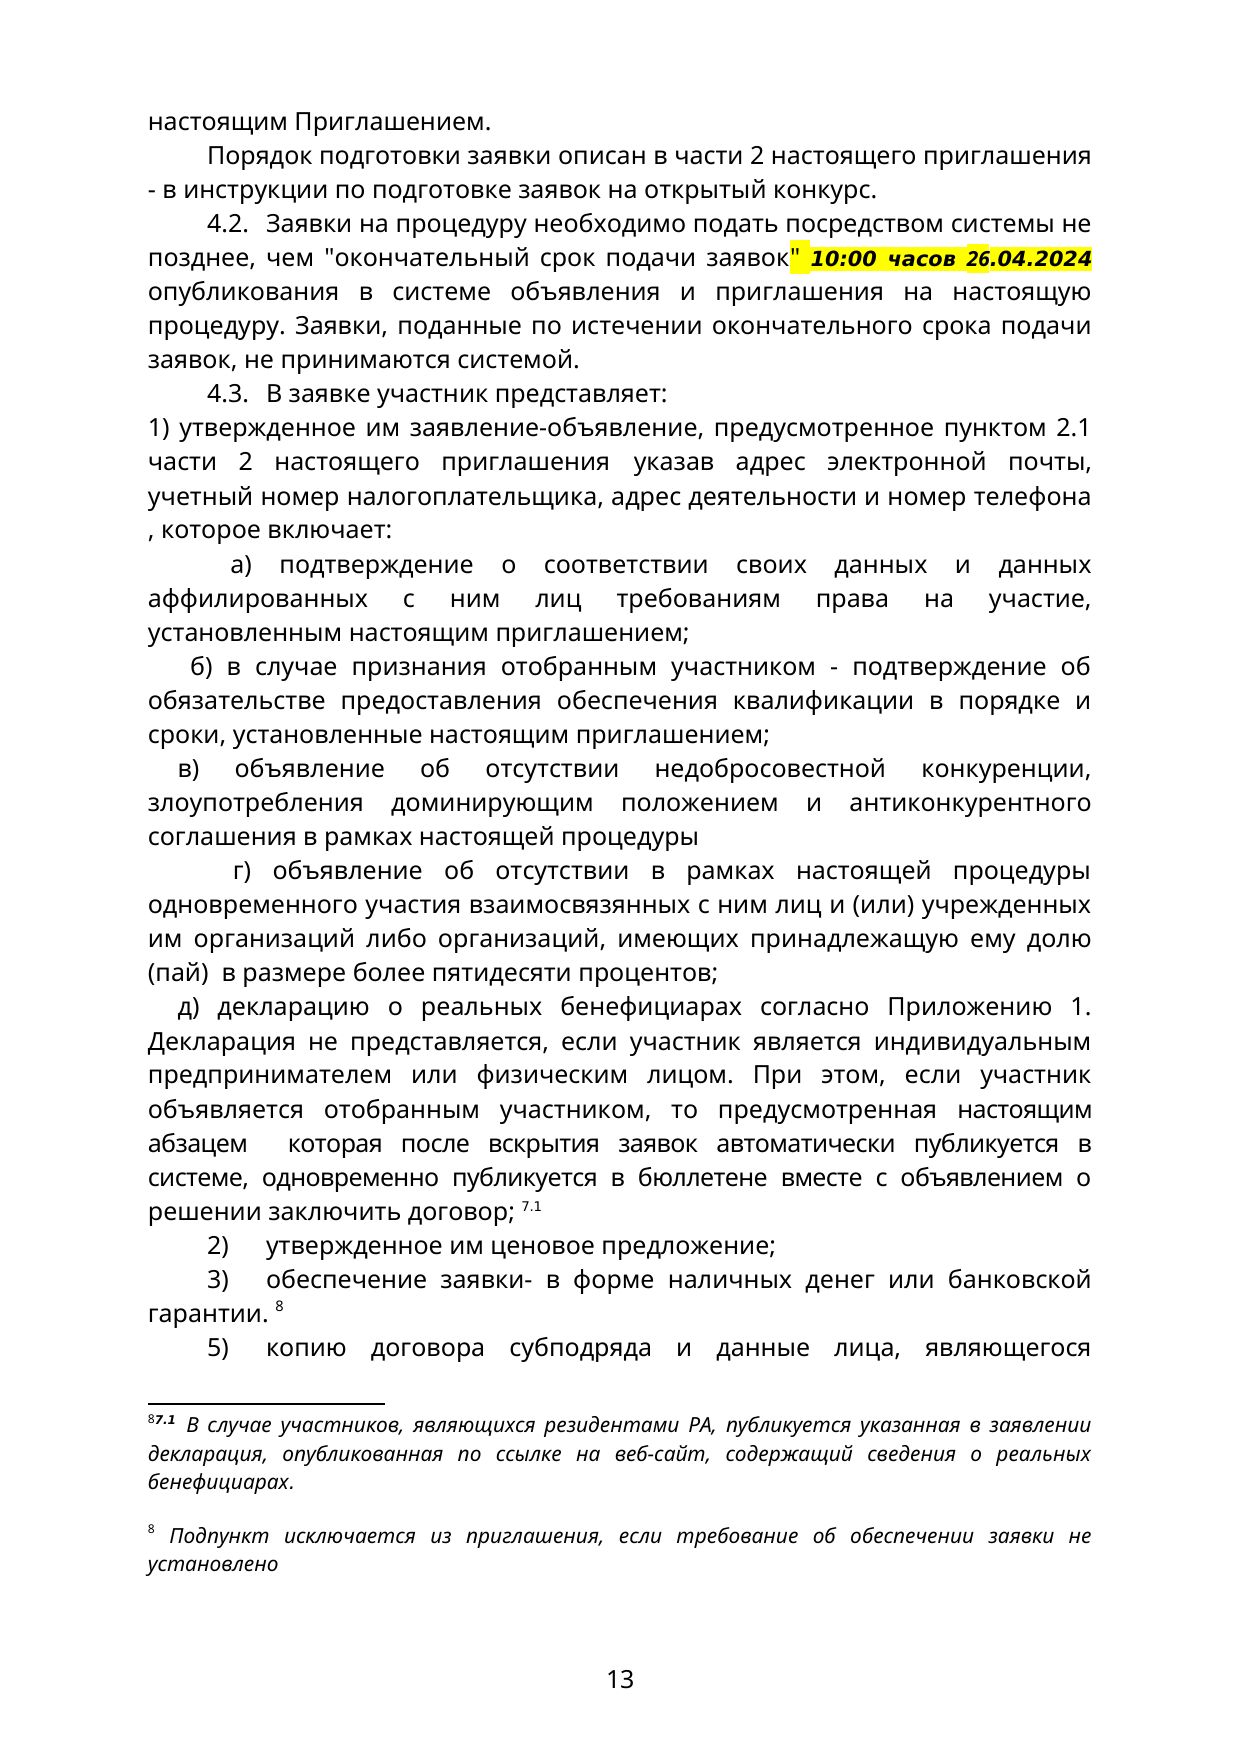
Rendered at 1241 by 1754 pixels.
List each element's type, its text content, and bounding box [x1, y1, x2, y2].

text б) в случае признания отобранным участником - подтверждение об обязательстве предоставления обеспечения квалификации в порядке и сроки, установленные настоящим приглашением; [148, 648, 1092, 751]
text в) объявление об отсутствии недобросовестной конкуренции, злоупотребления доминирующим положением и антиконкурентного соглашения в рамках настоящей процедуры [148, 751, 1092, 853]
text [148, 1330, 1092, 1364]
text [148, 103, 1092, 137]
text г) объявление об отсутствии в рамках настоящей процедуры одновременного участия взаимосвязянных с ним лиц и (или) учрежденных им организаций либо организаций, имеющих принадлежащую ему долю (пай) в размере более пятидесяти процентов; [148, 853, 1092, 989]
text а) подтверждение о соответствии своих данных и данных аффилированных с ним лиц требованиям права на участие, установленным настоящим приглашением; [148, 546, 1092, 648]
text Порядок подготовки заявки описан в части 2 настоящего приглашения - в инструкции по подготовке заявок на открытый конкурс. [148, 137, 1092, 206]
text 2) утвержденное им ценовое предложение; [148, 1227, 1092, 1262]
text 4.2. Заявки на процедуру необходимо подать посредством системы не позднее, чем "окончательный срок подачи заявок" 10:00 часов 26.04.2024 опубликования в системе объявления и приглашения на настоящую процедуру. Заявки, поданные по истечении окончательного срока подачи заявок, не принимаются системой. [148, 206, 1092, 376]
text 3) обеспечение заявки- в форме наличных денег или банковской гарантии. 8 [148, 1262, 1092, 1330]
text 1) утвержденное им заявление-объявление, предусмотренное пунктом 2.1 части 2 настоящего приглашения указав адрес электронной почты, учетный номер налогоплательщика, адрес деятельности и номер телефона , которое включает: [148, 410, 1092, 546]
text 4.3. В заявке участник представляет: [148, 376, 1092, 410]
text д) декларацию о реальных бенефициарах согласно Приложению 1. Декларация не представляется, если участник является индивидуальным предпринимателем или физическим лицом. При этом, если участник объявляется отобранным участником, то предусмотренная настоящим абзацем которая после вскрытия заявок автоматически публикуется в системе, одновременно публикуется в бюллетене вместе с объявлением о решении заключить договор; 7.1 [148, 989, 1092, 1227]
